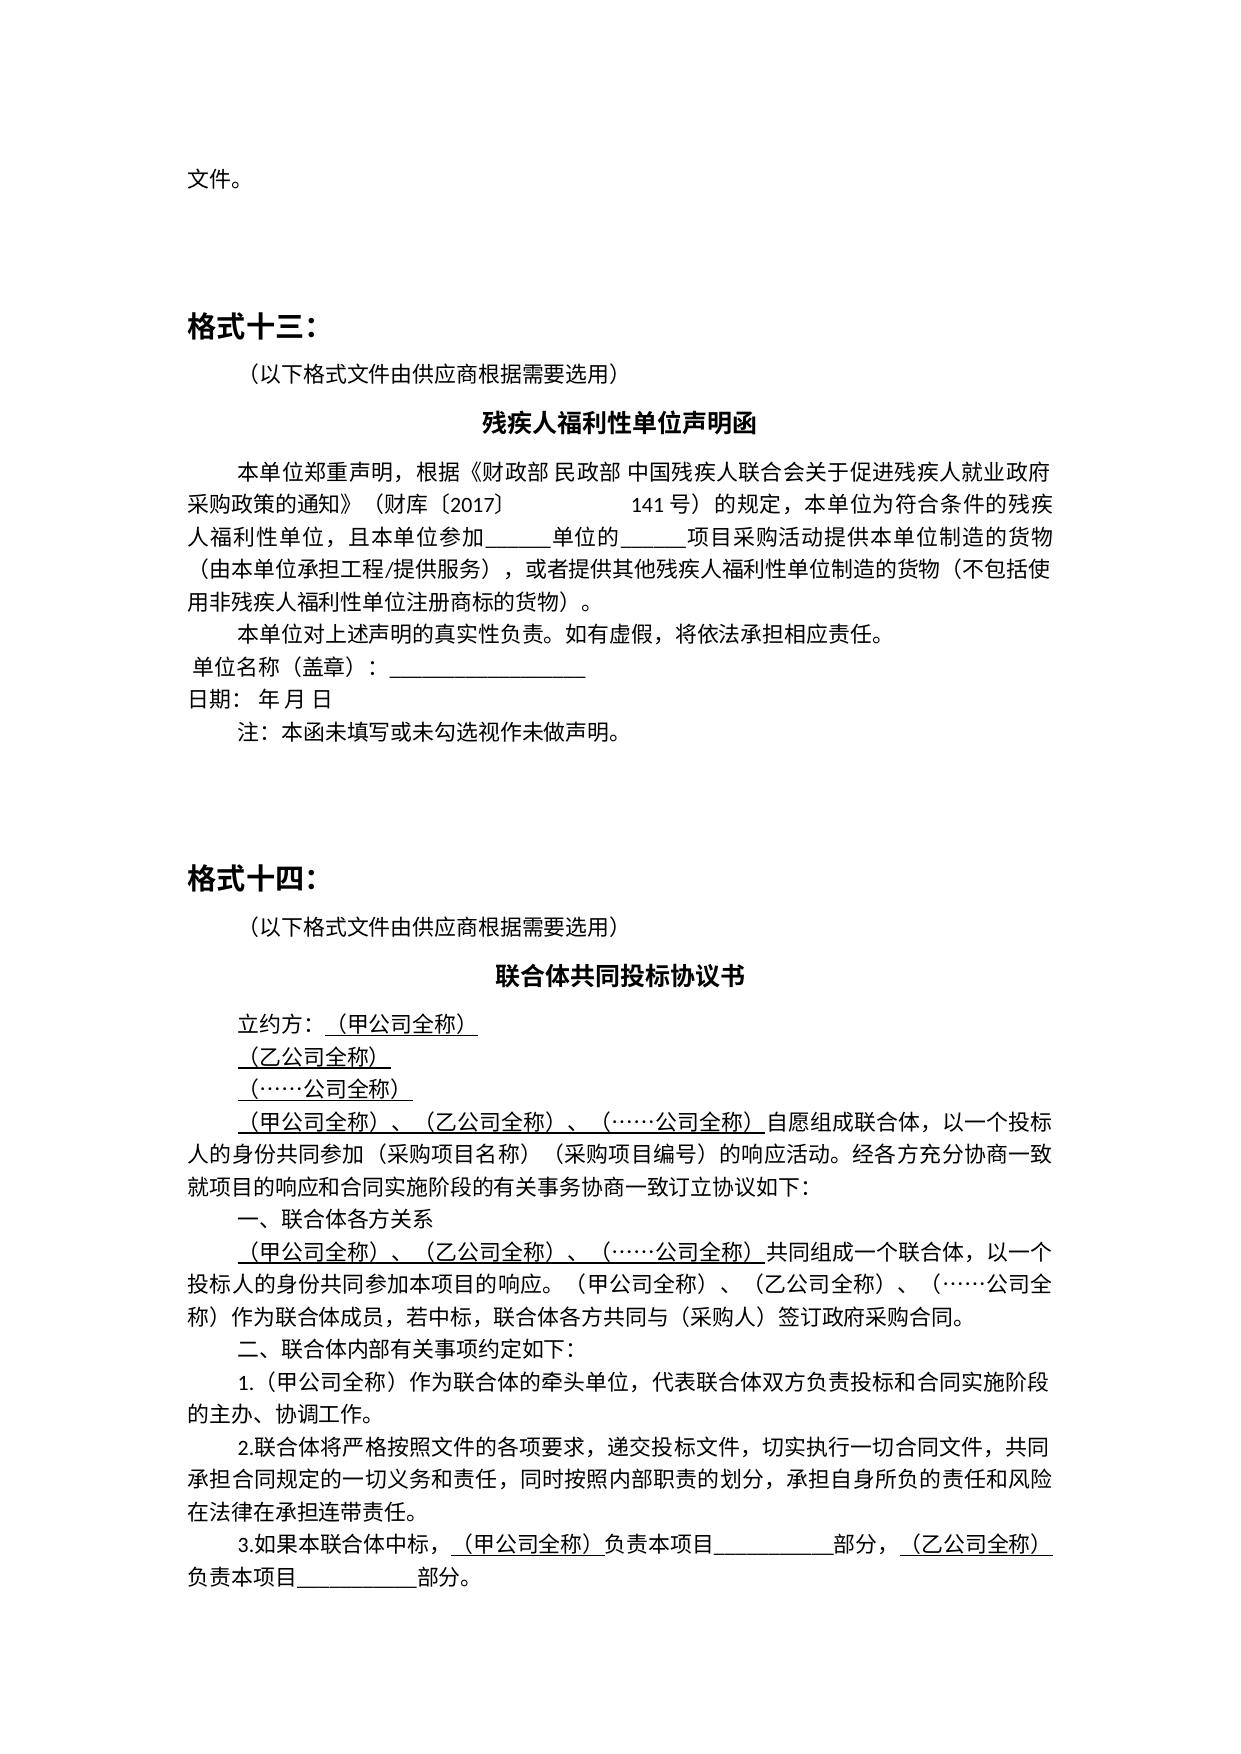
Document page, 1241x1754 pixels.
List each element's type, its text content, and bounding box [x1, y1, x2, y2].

text （甲公司全称）、（乙公司全称）、（……公司全称）共同组成一个联合体，以一个投标人的身份共同参加本项目的响应。（甲公司全称）、（乙公司全称）、（……公司全称）作为联合体成员，若中标，联合体各方共同与（采购人）签订政府采购合同。 [187, 1234, 1053, 1332]
text 注：本函未填写或未勾选视作未做声明。 [187, 714, 1053, 747]
text 格式十四： [187, 844, 1053, 909]
text （乙公司全称） [187, 1039, 1053, 1072]
text （……公司全称） [187, 1072, 1053, 1104]
text （甲公司全称）、（乙公司全称）、（……公司全称）自愿组成联合体，以一个投标人的身份共同参加（采购项目名称）（采购项目编号）的响应活动。经各方充分协商一致，就项目的响应和合同实施阶段的有关事务协商一致订立协议如下： [187, 1104, 1053, 1202]
text （以下格式文件由供应商根据需要选用） [187, 909, 1053, 942]
text （以下格式文件由供应商根据需要选用） [187, 357, 1053, 389]
text 本单位郑重声明，根据《财政部 民政部 中国残疾人联合会关于促进残疾人就业政府采购政策的通知》（财库〔2017〕 141号）的规定，本单位为符合条件的残疾人福利性单位，且本单位参加______单位的______项目采购活动提供本单位制造的货物（由本单位承担工程/提供服务），或者提供其他残疾人福利性单位制造的货物（不包括使用非残疾人福利性单位注册商标的货物）。 [187, 454, 1053, 617]
text 日期： 年 月 日 [187, 682, 1053, 714]
text 二、联合体内部有关事项约定如下： [187, 1332, 1053, 1364]
text 一、联合体各方关系 [187, 1202, 1053, 1234]
text 本单位对上述声明的真实性负责。如有虚假，将依法承担相应责任。 [187, 617, 1053, 649]
text 1.（甲公司全称）作为联合体的牵头单位，代表联合体双方负责投标和合同实施阶段的主办、协调工作。 [187, 1364, 1053, 1429]
text 格式十三： [187, 292, 1053, 357]
text 2.联合体将严格按照文件的各项要求，递交投标文件，切实执行一切合同文件，共同承担合同规定的一切义务和责任，同时按照内部职责的划分，承担自身所负的责任和风险，在法律在承担连带责任。 [187, 1429, 1053, 1527]
text 3.如果本联合体中标，（甲公司全称）负责本项目___________部分，（乙公司全称）负责本项目___________部分。 [187, 1527, 1053, 1592]
text 残疾人福利性单位声明函 [187, 389, 1053, 454]
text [187, 162, 1053, 194]
text 联合体共同投标协议书 [187, 942, 1053, 1007]
text 单位名称（盖章）：__________________ [187, 649, 1053, 682]
text 立约方：（甲公司全称） [187, 1007, 1053, 1039]
